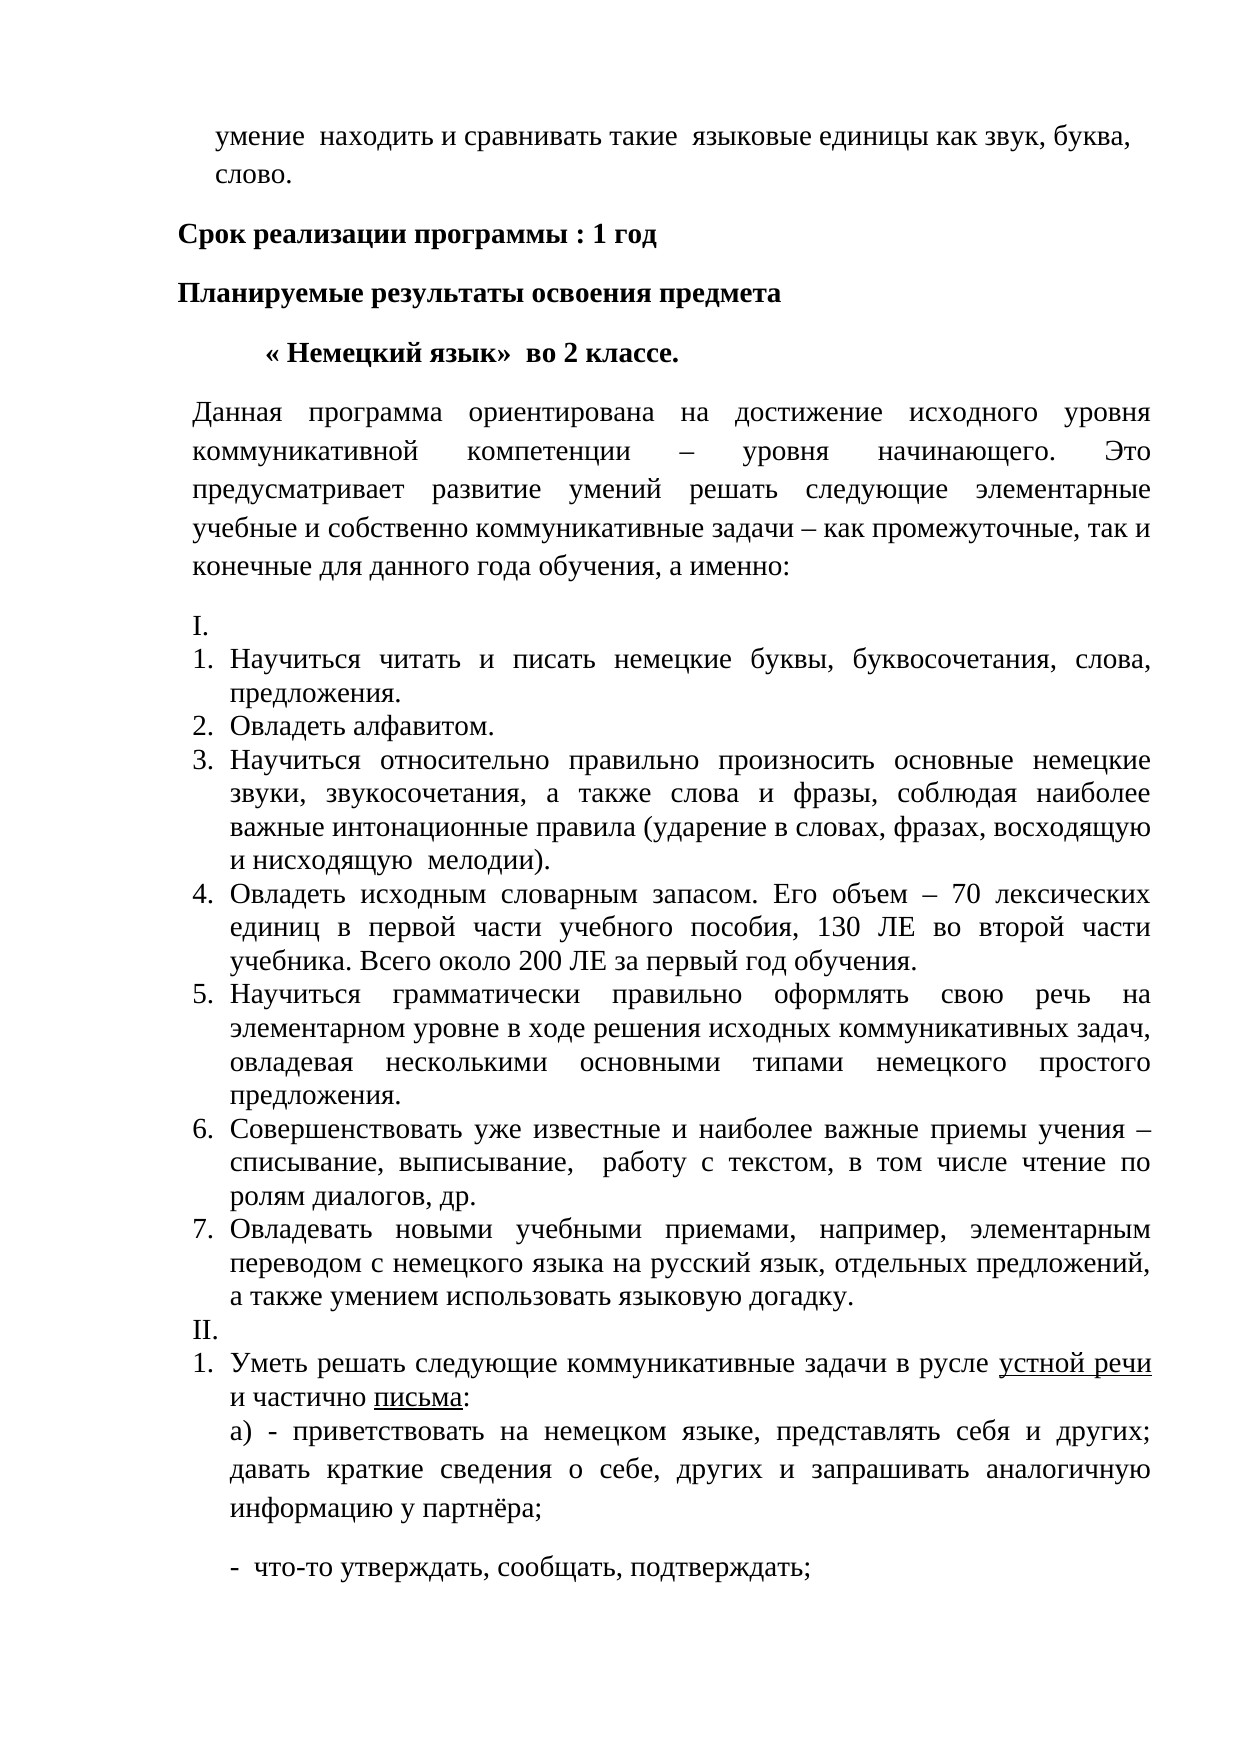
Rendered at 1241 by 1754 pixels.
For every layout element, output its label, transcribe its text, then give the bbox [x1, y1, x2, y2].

text Срок реализации программы : 1 год [177, 216, 1152, 249]
list Научиться грамматически правильно оформлять свою речь на элементарном уровне в ходе решения исходных коммуникативных задач, овладевая несколькими основными типами немецкого простого предложения. [192, 977, 1152, 1111]
list Овладеть исходным словарным запасом. Его объем – 70 лексических единиц в первой части учебного пособия, 130 ЛЕ во второй части учебника. Всего около 200 ЛЕ за первый год обучения. [192, 876, 1152, 977]
text Планируемые результаты освоения предмета [177, 275, 1152, 309]
text а) - приветствовать на немецком языке, представлять себя и других; давать краткие сведения о себе, других и запрашивать аналогичную информацию у партнёра; [229, 1413, 1152, 1523]
text Данная программа ориентирована на достижение исходного уровня коммуникативной компетенции – уровня начинающего. Это предусматривает развитие умений решать следующие элементарные учебные и собственно коммуникативные задачи – как промежуточные, так и конечные для данного года обучения, а именно: [192, 394, 1152, 582]
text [215, 118, 1152, 190]
list Научиться читать и писать немецкие буквы, буквосочетания, слова, предложения. [192, 641, 1152, 708]
list Уметь решать следующие коммуникативные задачи в русле устной речи и частично письма: [192, 1346, 1152, 1413]
list Научиться относительно правильно произносить основные немецкие звуки, звукосочетания, а также слова и фразы, соблюдая наиболее важные интонационные правила (ударение в словах, фразах, восходящую и нисходящую мелодии). [192, 742, 1152, 876]
text - что-то утверждать, сообщать, подтверждать; [229, 1549, 1152, 1583]
list Овладевать новыми учебными приемами, например, элементарным переводом с немецкого языка на русский язык, отдельных предложений, а также умением использовать языковую догадку. [192, 1211, 1152, 1312]
list Совершенствовать уже известные и наиболее важные приемы учения – списывание, выписывание, работу с текстом, в том числе чтение по ролям диалогов, др. [192, 1111, 1152, 1211]
text « Немецкий язык» во 2 классе. [177, 335, 1152, 368]
list Овладеть алфавитом. [192, 708, 1152, 742]
